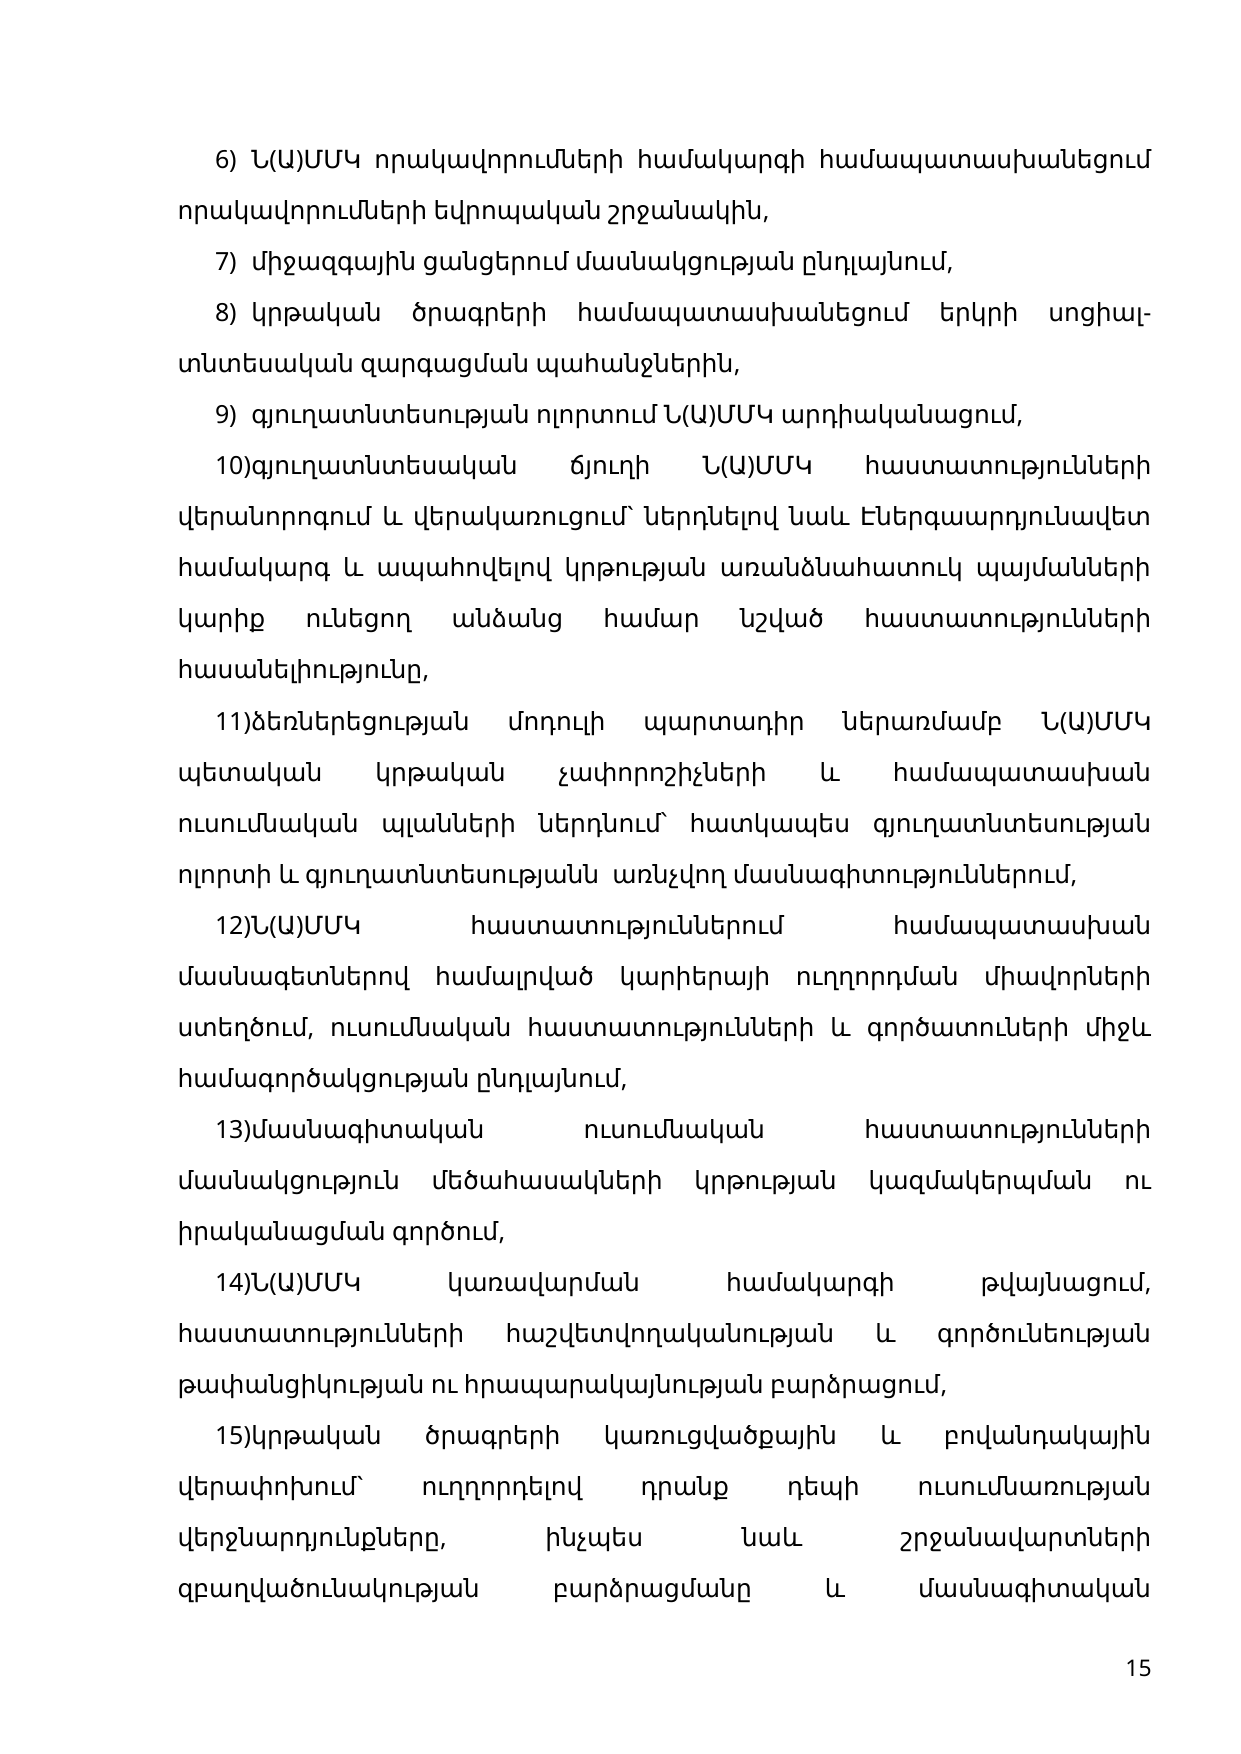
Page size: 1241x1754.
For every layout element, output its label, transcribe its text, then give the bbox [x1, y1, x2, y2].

list ձեռներեցության մոդուլի պարտադիր ներառմամբ Ն(Ա)ՄՄԿ պետական կրթական չափորոշիչների և համապատասխան ուսումնական պլանների ներդնում՝ հատկապես գյուղատնտեսության ոլորտի և գյուղատնտեսությանն առնչվող մասնագիտություններում, [177, 703, 1152, 890]
list Ն(Ա)ՄՄԿ կառավարման համակարգի թվայնացում, հաստատությունների հաշվետվողականության և գործունեության թափանցիկության ու հրապարակայնության բարձրացում, [177, 1265, 1152, 1401]
list միջազգային ցանցերում մասնակցության ընդլայնում, [177, 244, 1152, 278]
list կրթական ծրագրերի համապատասխանեցում երկրի սոցիալ-տնտեսական զարգացման պահանջներին, [177, 295, 1152, 380]
list Ն(Ա)ՄՄԿ հաստատություններում համապատասխան մասնագետներով համալրված կարիերայի ուղղորդման միավորների ստեղծում, ուսումնական հաստատությունների և գործատուների միջև համագործակցության ընդլայնում, [177, 907, 1152, 1094]
list գյուղատնտեսական ճյուղի Ն(Ա)ՄՄԿ հաստատությունների վերանորոգում և վերակառուցում` ներդնելով նաև Էներգաարդյունավետ համակարգ և ապահովելով կրթության առանձնահատուկ պայմանների կարիք ունեցող անձանց համար նշված հաստատությունների հասանելիությունը, [177, 448, 1152, 686]
list գյուղատնտեսության ոլորտում Ն(Ա)ՄՄԿ արդիականացում, [177, 397, 1152, 431]
list Ն(Ա)ՄՄԿ որակավորումների համակարգի համապատասխանեցում որակավորումների եվրոպական շրջանակին, [177, 142, 1152, 227]
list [177, 1418, 1152, 1605]
list մասնագիտական ուսումնական հաստատությունների մասնակցություն մեծահասակների կրթության կազմակերպման ու իրականացման գործում, [177, 1112, 1152, 1248]
